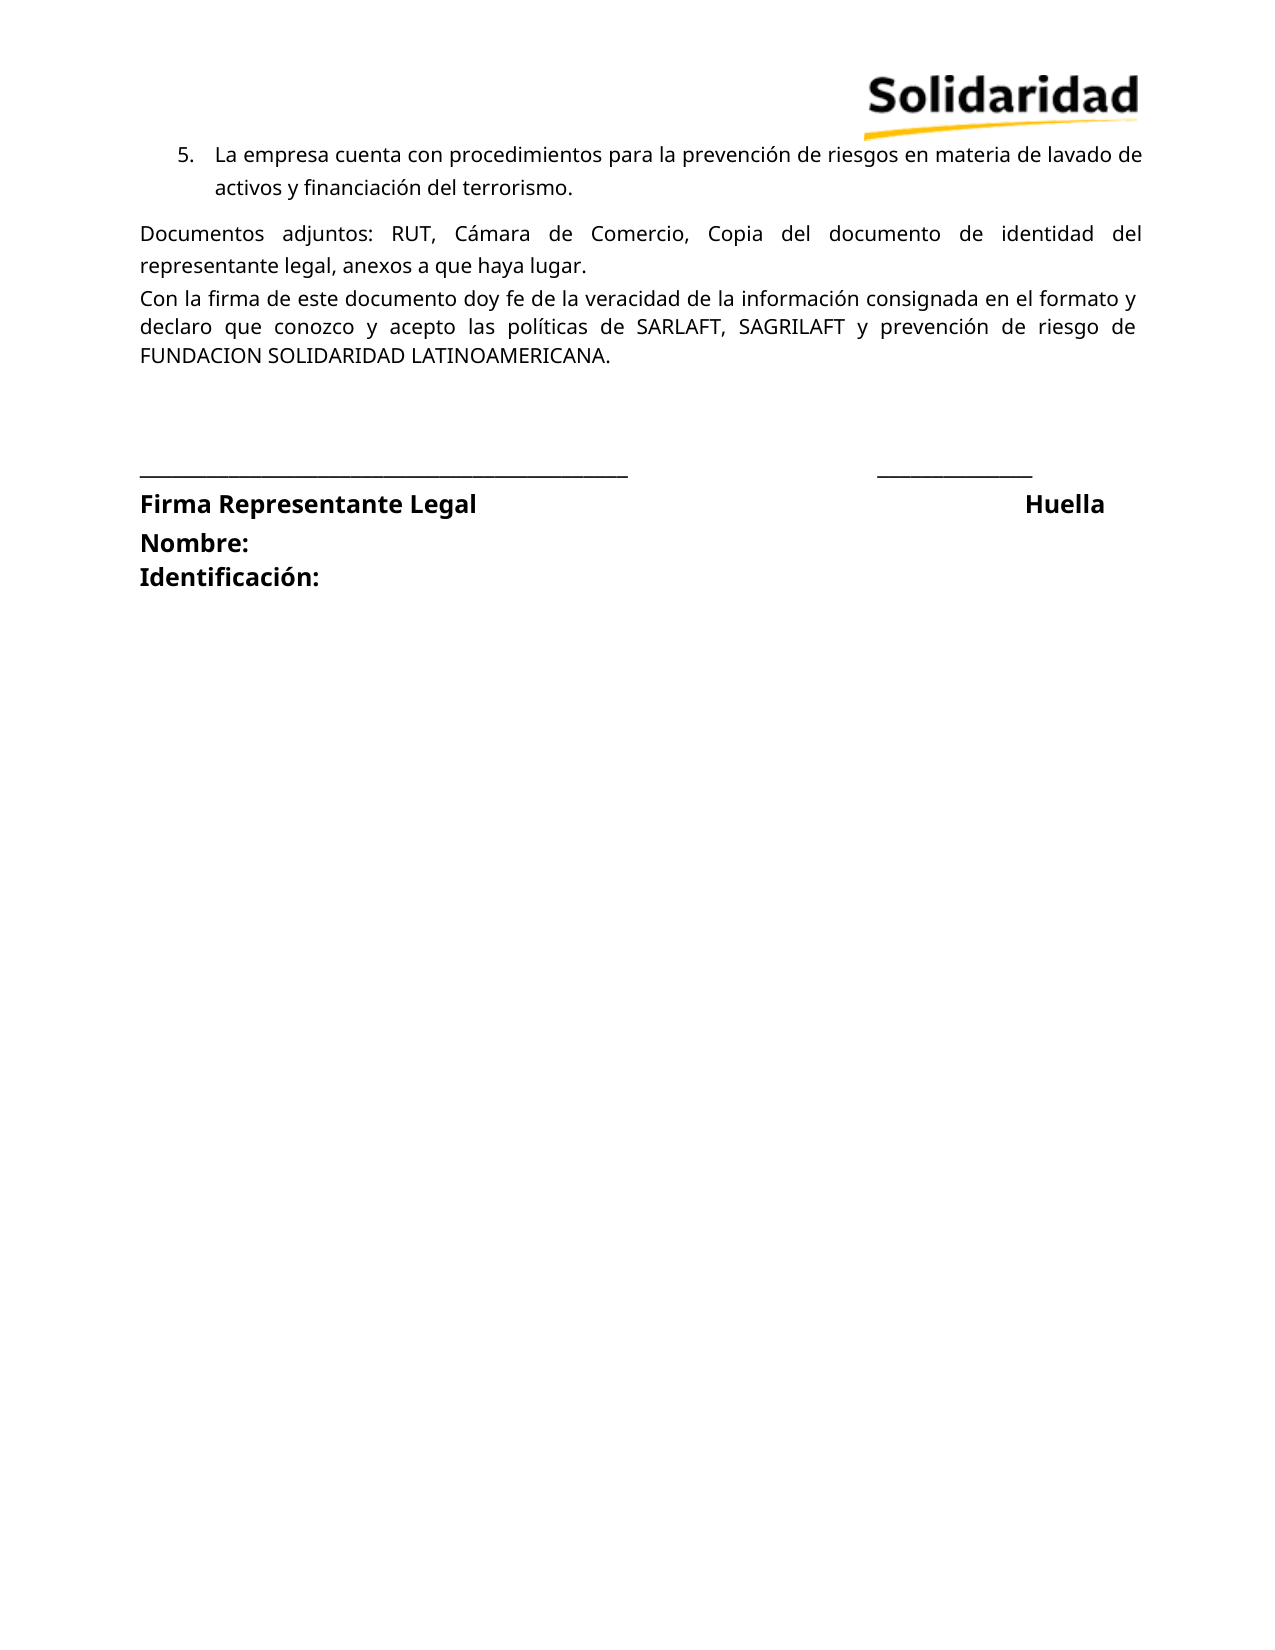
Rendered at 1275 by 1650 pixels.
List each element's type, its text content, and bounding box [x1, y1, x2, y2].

text Firma Representante Legal Huella [139, 487, 1144, 521]
picture [863, 75, 1138, 141]
text Con la firma de este documento doy fe de la veracidad de la información consignada en el formato y declaro que conozco y acepto las políticas de SARLAFT, SAGRILAFT y prevención de riesgo de FUNDACION SOLIDARIDAD LATINOAMERICANA. [139, 284, 1137, 369]
text Nombre: [139, 526, 1137, 560]
text ____________________________________________ ______________ [139, 448, 1144, 482]
text Identificación: [139, 560, 1137, 594]
text Documentos adjuntos: RUT, Cámara de Comercio, Copia del documento de identidad del representante legal, anexos a que haya lugar. [139, 219, 1144, 280]
list La empresa cuenta con procedimientos para la prevención de riesgos en materia de lavado de activos y financiación del terrorismo. [177, 141, 1144, 202]
